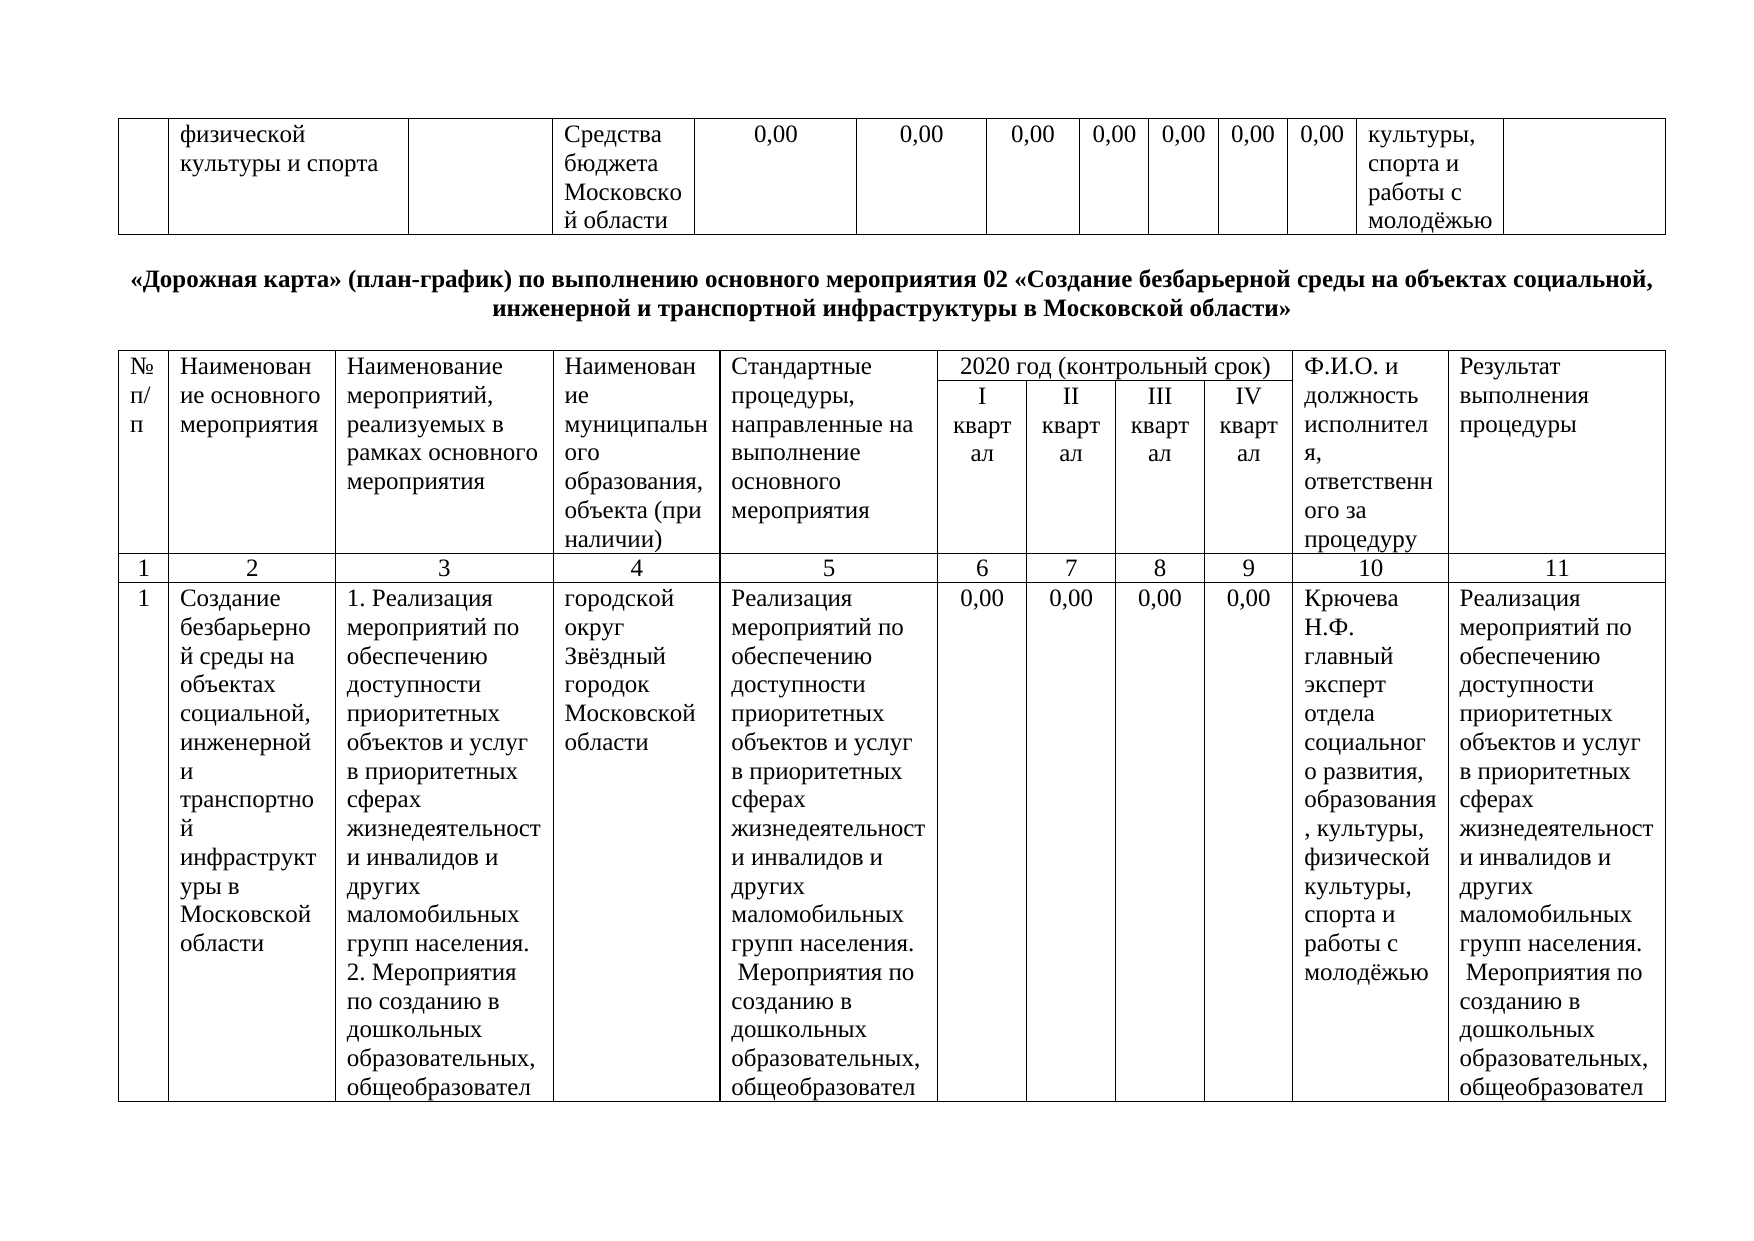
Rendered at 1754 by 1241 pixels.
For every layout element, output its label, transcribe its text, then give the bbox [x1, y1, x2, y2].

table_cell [1293, 583, 1448, 1101]
table_header Ф.И.О. и должность исполнителя, ответственного за процедуру [1293, 351, 1448, 552]
table_cell 4 [554, 554, 719, 582]
table_cell 0,00 [1205, 583, 1292, 1101]
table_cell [721, 583, 937, 1101]
table_cell 0,00 [1219, 119, 1287, 234]
table_cell 8 [1116, 554, 1204, 582]
table_cell 0,00 [857, 119, 986, 234]
table_header Стандартные процедуры, направленные на выполнение основного мероприятия [721, 351, 937, 552]
table_cell 0,00 [1027, 583, 1115, 1101]
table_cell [169, 583, 335, 1101]
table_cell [1449, 583, 1665, 1101]
table_cell 1 [119, 583, 168, 1101]
table_cell 0,00 [1116, 583, 1204, 1101]
table_cell 1 [119, 554, 168, 582]
table_cell 10 [1293, 554, 1448, 582]
table_header Наименование основного мероприятия [169, 351, 335, 552]
table_cell II квартал [1027, 381, 1115, 552]
table_cell 0,00 [1149, 119, 1218, 234]
table_cell 2 [169, 554, 335, 582]
table_cell 11 [1449, 554, 1665, 582]
table_cell 0,00 [938, 583, 1026, 1101]
table_cell 0,00 [987, 119, 1079, 234]
table_cell 5 [721, 554, 937, 582]
table_cell I квартал [938, 381, 1026, 552]
table_cell 7 [1027, 554, 1115, 582]
table_cell Средства бюджета Московской области [553, 119, 694, 234]
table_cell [554, 583, 719, 1101]
table_cell 9 [1205, 554, 1292, 582]
table_cell IV квартал [1205, 381, 1292, 552]
table_cell 6 [938, 554, 1026, 582]
table_header № п/п [119, 351, 168, 552]
table_cell III квартал [1116, 381, 1204, 552]
table_header Наименование муниципального образования, объекта (при наличии) [554, 351, 719, 552]
table_cell 3 [336, 554, 553, 582]
table_header 2020 год (контрольный срок) [938, 351, 1292, 380]
text «Дорожная карта» (план-график) по выполнению основного мероприятия 02 «Создание безбарьерной среды на объектах социальной, инженерной и транспортной инфраструктуры в Московской области» [118, 264, 1665, 321]
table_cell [336, 583, 553, 1101]
table_header Наименование мероприятий, реализуемых в рамках основного мероприятия [336, 351, 553, 552]
table_cell 0,00 [695, 119, 856, 234]
table_cell 0,00 [1080, 119, 1148, 234]
table_cell 0,00 [1288, 119, 1356, 234]
table_header Результат выполнения процедуры [1449, 351, 1665, 552]
